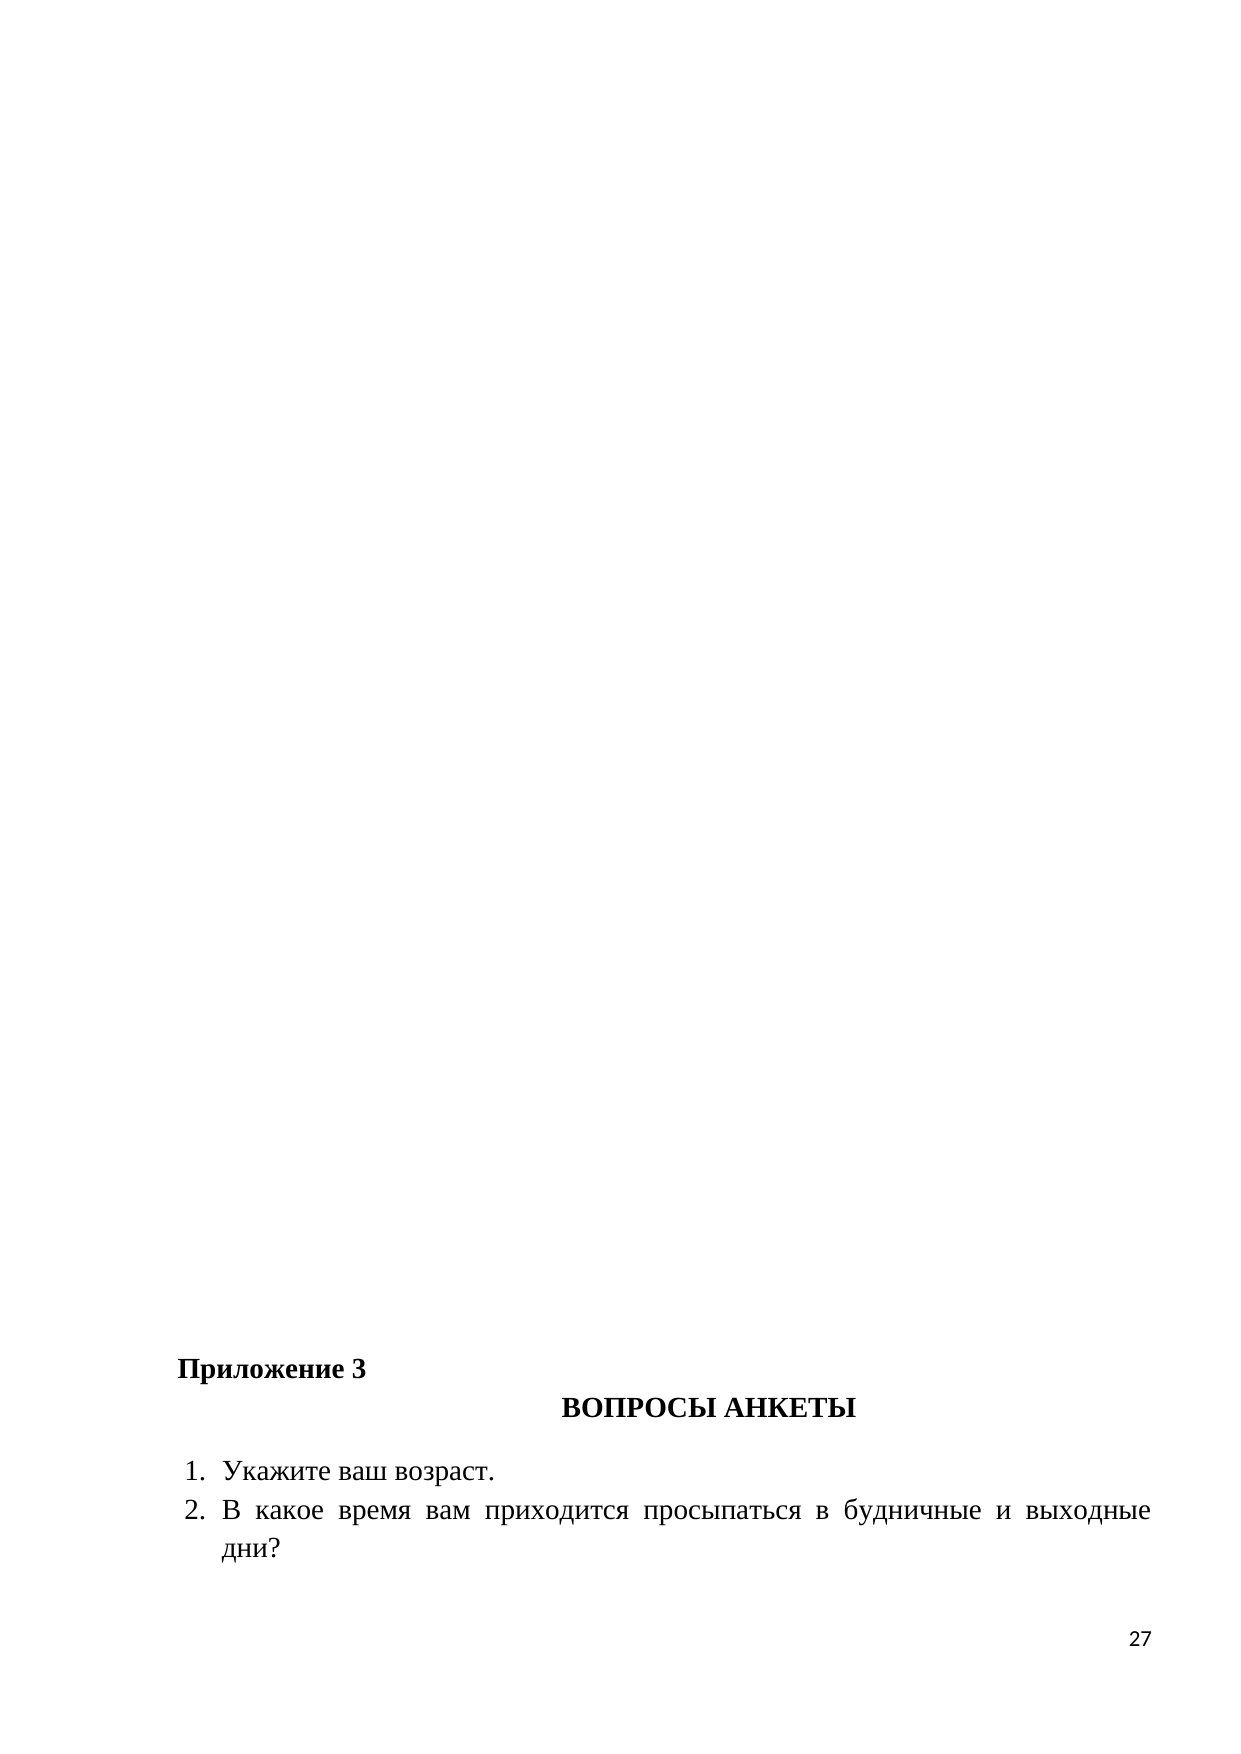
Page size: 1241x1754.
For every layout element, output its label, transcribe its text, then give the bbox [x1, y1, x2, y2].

list Укажите ваш возраст. [184, 1453, 1152, 1487]
list В какое время вам приходится просыпаться в будничные и выходные дни? [184, 1492, 1152, 1564]
text ВОПРОСЫ АНКЕТЫ [177, 1390, 1152, 1423]
text Приложение 3 [177, 1351, 1152, 1385]
